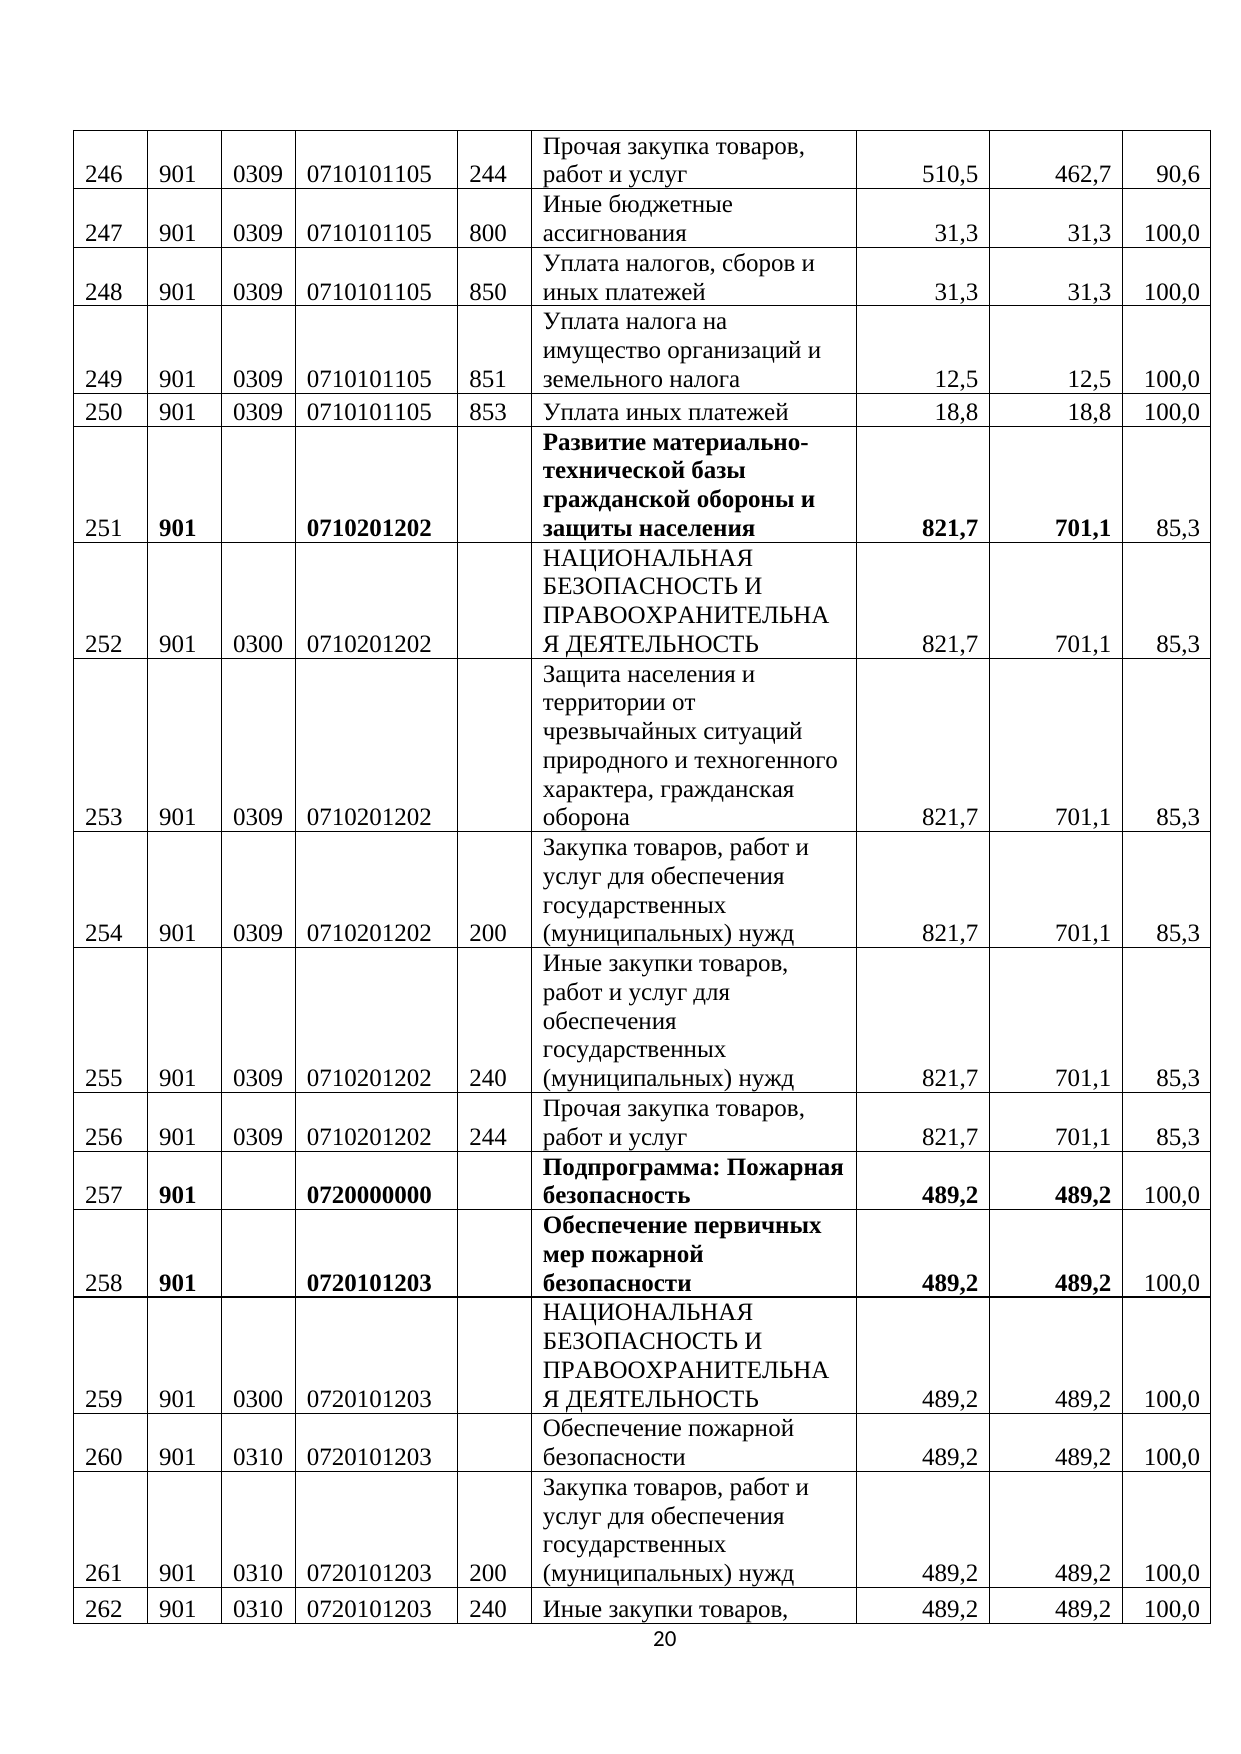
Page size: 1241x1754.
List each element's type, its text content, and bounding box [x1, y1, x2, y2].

table_cell 701,1 [990, 832, 1122, 947]
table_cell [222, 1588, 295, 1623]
table_cell Прочая закупка товаров, работ и услуг [532, 1093, 856, 1151]
table_cell 0309 [222, 1093, 295, 1151]
table_cell 31,3 [990, 189, 1122, 247]
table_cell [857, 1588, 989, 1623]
table_cell 901 [148, 543, 221, 658]
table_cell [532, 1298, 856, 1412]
table_cell Уплата налогов, сборов и иных платежей [532, 248, 856, 305]
table_cell 821,7 [857, 832, 989, 947]
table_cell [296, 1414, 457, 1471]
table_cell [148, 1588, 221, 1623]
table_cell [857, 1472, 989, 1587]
table_cell 248 [74, 248, 147, 305]
table_cell 0710201202 [296, 659, 457, 831]
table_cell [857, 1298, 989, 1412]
table_cell [458, 1152, 531, 1209]
table_cell 0710201202 [296, 543, 457, 658]
table_cell 249 [74, 306, 147, 393]
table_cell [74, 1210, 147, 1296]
table_cell 0710101105 [296, 394, 457, 426]
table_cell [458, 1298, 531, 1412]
table_cell 0710201202 [296, 1093, 457, 1151]
table_cell 85,3 [1123, 1093, 1210, 1151]
table_cell 821,7 [857, 948, 989, 1092]
table_cell 0710201202 [296, 427, 457, 542]
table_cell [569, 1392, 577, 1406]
table_cell 253 [74, 659, 147, 831]
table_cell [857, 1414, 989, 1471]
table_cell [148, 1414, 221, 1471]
table_cell 901 [148, 394, 221, 426]
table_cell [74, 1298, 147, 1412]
table_cell 85,3 [1123, 543, 1210, 658]
table_cell 853 [458, 394, 531, 426]
table_cell 0309 [222, 131, 295, 188]
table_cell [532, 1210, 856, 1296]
table_cell 244 [458, 131, 531, 188]
table_cell 0309 [222, 189, 295, 247]
table_cell 0309 [222, 948, 295, 1092]
table_cell 12,5 [990, 306, 1122, 393]
table_cell 90,6 [1123, 131, 1210, 188]
table_cell 18,8 [990, 394, 1122, 426]
table_cell 0710101105 [296, 189, 457, 247]
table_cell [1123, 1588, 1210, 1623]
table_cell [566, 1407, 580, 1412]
table_cell Развитие материально-технической базы гражданской обороны и защиты населения [532, 427, 856, 542]
table_cell 85,3 [1123, 659, 1210, 831]
table_cell 100,0 [1123, 248, 1210, 305]
table_cell 0309 [222, 306, 295, 393]
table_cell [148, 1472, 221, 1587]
table_cell 257 [74, 1152, 147, 1209]
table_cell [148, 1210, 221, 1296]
table_cell Иные закупки товаров, работ и услуг для обеспечения государственных (муниципальных) нужд [532, 948, 856, 1092]
table_cell Уплата налога на имущество организаций и земельного налога [532, 306, 856, 393]
table_cell [222, 427, 295, 542]
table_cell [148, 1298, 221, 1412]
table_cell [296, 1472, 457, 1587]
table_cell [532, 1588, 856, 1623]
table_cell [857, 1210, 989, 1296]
table_cell Закупка товаров, работ и услуг для обеспечения государственных (муниципальных) нужд [532, 832, 856, 947]
table_cell 100,0 [1123, 189, 1210, 247]
table_cell 901 [148, 248, 221, 305]
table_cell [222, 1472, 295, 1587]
table_cell 701,1 [990, 659, 1122, 831]
table_cell 0710201202 [296, 832, 457, 947]
table_cell 247 [74, 189, 147, 247]
table_cell 901 [148, 659, 221, 831]
table_cell 85,3 [1123, 832, 1210, 947]
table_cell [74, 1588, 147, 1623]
table_cell 0309 [222, 659, 295, 831]
table_cell 0309 [222, 832, 295, 947]
table_cell 100,0 [1123, 394, 1210, 426]
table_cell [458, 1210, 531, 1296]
table_cell 901 [148, 948, 221, 1092]
table_cell 240 [458, 948, 531, 1092]
table_cell 31,3 [990, 248, 1122, 305]
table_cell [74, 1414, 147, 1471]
table_cell Защита населения и территории от чрезвычайных ситуаций природного и техногенного характера, гражданская оборона [532, 659, 856, 831]
table_cell 0710101105 [296, 248, 457, 305]
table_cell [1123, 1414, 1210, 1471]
table_cell Подпрограмма: Пожарная безопасность [532, 1152, 856, 1209]
table_cell [222, 1152, 295, 1209]
table_cell 256 [74, 1093, 147, 1151]
table_cell НАЦИОНАЛЬНАЯ БЕЗОПАСНОСТЬ И ПРАВООХРАНИТЕЛЬНАЯ ДЕЯТЕЛЬНОСТЬ [532, 543, 856, 658]
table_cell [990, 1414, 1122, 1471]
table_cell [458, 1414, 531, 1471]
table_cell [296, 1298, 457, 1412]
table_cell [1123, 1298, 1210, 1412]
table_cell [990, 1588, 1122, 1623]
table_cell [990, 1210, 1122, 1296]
table_cell 901 [148, 189, 221, 247]
table_cell 200 [458, 832, 531, 947]
table_cell 510,5 [857, 131, 989, 188]
table_cell [458, 427, 531, 542]
table_cell 31,3 [857, 248, 989, 305]
table_cell 0309 [222, 394, 295, 426]
table_cell 821,7 [857, 543, 989, 658]
table_cell Уплата иных платежей [532, 394, 856, 426]
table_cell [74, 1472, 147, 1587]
table_cell 252 [74, 543, 147, 658]
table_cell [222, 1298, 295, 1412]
table_cell 0300 [222, 543, 295, 658]
table_cell 851 [458, 306, 531, 393]
table_cell 255 [74, 948, 147, 1092]
table_cell 244 [458, 1093, 531, 1151]
table_cell 31,3 [857, 189, 989, 247]
table_cell 251 [74, 427, 147, 542]
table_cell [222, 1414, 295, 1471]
table_cell 0710101105 [296, 131, 457, 188]
table_cell 246 [74, 131, 147, 188]
table_cell 85,3 [1123, 948, 1210, 1092]
table_cell 821,7 [857, 1093, 989, 1151]
table_cell 800 [458, 189, 531, 247]
table_cell [458, 659, 531, 831]
table_cell 901 [148, 1152, 221, 1209]
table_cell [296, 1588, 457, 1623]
table_cell 701,1 [990, 948, 1122, 1092]
table_cell 489,2 [990, 1152, 1122, 1209]
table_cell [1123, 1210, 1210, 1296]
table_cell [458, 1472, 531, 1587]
table_cell 12,5 [857, 306, 989, 393]
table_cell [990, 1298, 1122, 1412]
table_cell 85,3 [1123, 427, 1210, 542]
table_cell 489,2 [857, 1152, 989, 1209]
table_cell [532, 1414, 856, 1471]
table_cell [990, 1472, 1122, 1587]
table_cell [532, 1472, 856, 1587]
table_cell 0710101105 [296, 306, 457, 393]
table_cell 100,0 [1123, 306, 1210, 393]
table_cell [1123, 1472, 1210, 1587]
table_cell 254 [74, 832, 147, 947]
table_cell 821,7 [857, 659, 989, 831]
table_cell 901 [148, 306, 221, 393]
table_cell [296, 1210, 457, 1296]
table_cell Прочая закупка товаров, работ и услуг [532, 131, 856, 188]
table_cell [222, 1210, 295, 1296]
table_cell 901 [148, 131, 221, 188]
table_cell 250 [74, 394, 147, 426]
table_cell 18,8 [857, 394, 989, 426]
table_cell 850 [458, 248, 531, 305]
table_cell Иные бюджетные ассигнования [532, 189, 856, 247]
table_cell [458, 543, 531, 658]
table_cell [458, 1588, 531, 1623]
table_cell 462,7 [990, 131, 1122, 188]
table_cell 701,1 [990, 1093, 1122, 1151]
table_cell 0710201202 [296, 948, 457, 1092]
table_cell 901 [148, 1093, 221, 1151]
table_cell 701,1 [990, 543, 1122, 658]
table_cell 821,7 [857, 427, 989, 542]
table_cell 0720000000 [296, 1152, 457, 1209]
table_cell 901 [148, 832, 221, 947]
table_cell 901 [148, 427, 221, 542]
table_cell 701,1 [990, 427, 1122, 542]
table_cell 0309 [222, 248, 295, 305]
table_cell 100,0 [1123, 1152, 1210, 1209]
